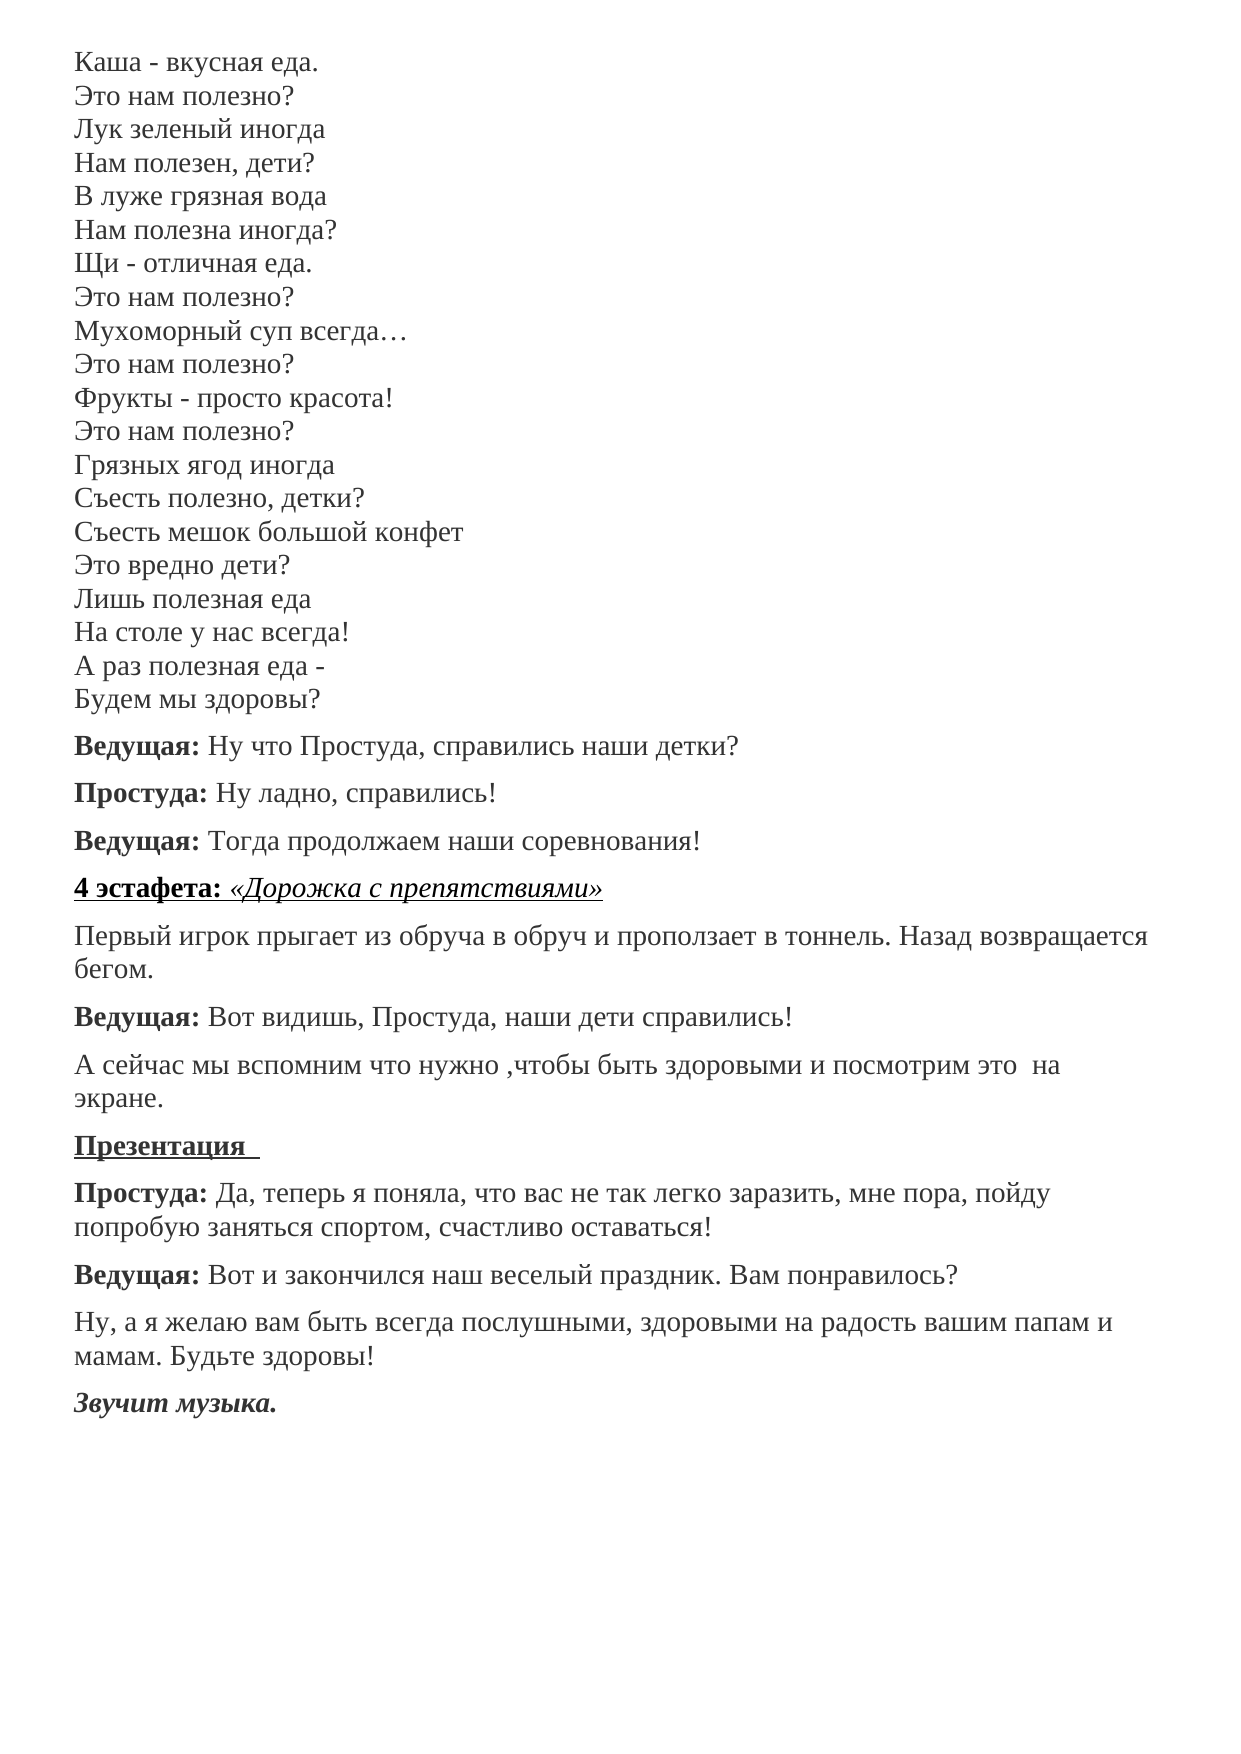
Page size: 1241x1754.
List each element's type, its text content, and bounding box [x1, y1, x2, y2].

text Ведущая: Вот видишь, Простуда, наши дети справились! [74, 999, 1152, 1033]
text Грязных ягод иногда Съесть полезно, детки? [74, 447, 1152, 514]
text Презентация [74, 1128, 1152, 1162]
text Ведущая: Вот и закончился наш веселый праздник. Вам понравилось? [74, 1257, 1152, 1290]
text Первый игрок прыгает из обруча в обруч и проползает в тоннель. Назад возвращается бегом. [74, 918, 1152, 985]
text Фрукты - просто красота! Это нам полезно? [74, 380, 1152, 447]
text 4 эстафета: «Дорожка с препятствиями» [74, 871, 1152, 904]
text Съесть мешок большой конфет Это вредно дети? Лишь полезная еда На столе у нас всегда! [74, 514, 1152, 648]
text Каша - вкусная еда. Это нам полезно? [74, 44, 1152, 111]
text Простуда: Да, теперь я поняла, что вас не так легко заразить, мне пора, пойду попробую заняться спортом, счастливо оставаться! [74, 1176, 1152, 1243]
text Звучит музыка. [74, 1386, 1152, 1419]
text А сейчас мы вспомним что нужно ,чтобы быть здоровыми и посмотрим это на экране. [74, 1047, 1152, 1114]
text Простуда: Ну ладно, справились! [74, 775, 1152, 809]
text Ну, а я желаю вам быть всегда послушными, здоровыми на радость вашим папам и мамам. Будьте здоровы! [74, 1304, 1152, 1371]
text А раз полезная еда - Будем мы здоровы? [74, 648, 1152, 715]
text В луже грязная вода Нам полезна иногда? [74, 178, 1152, 246]
text Ведущая: Тогда продолжаем наши соревнования! [74, 823, 1152, 856]
text Щи - отличная еда. Это нам полезно? Мухоморный суп всегда… Это нам полезно? [74, 246, 1152, 380]
text Ведущая: Ну что Простуда, справились наши детки? [74, 728, 1152, 761]
text Лук зеленый иногда Нам полезен, дети? [74, 111, 1152, 178]
